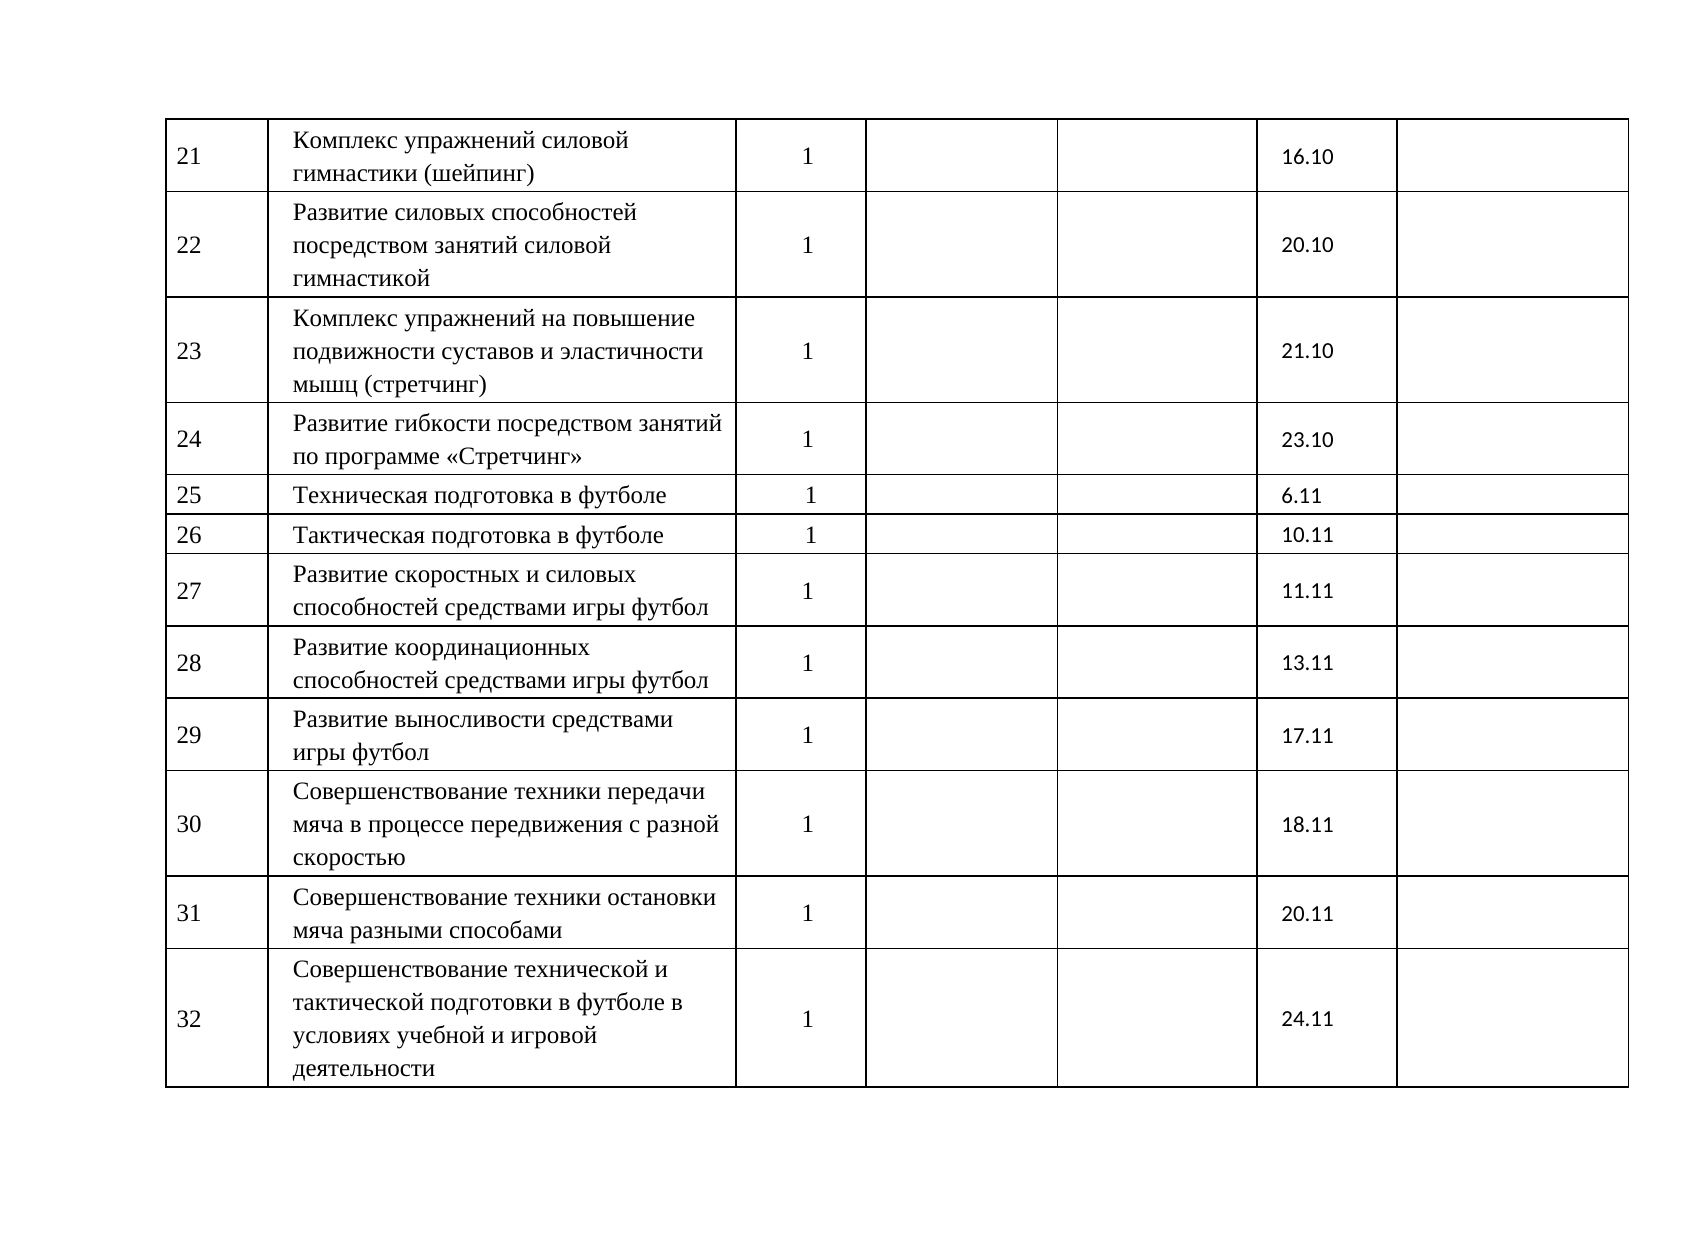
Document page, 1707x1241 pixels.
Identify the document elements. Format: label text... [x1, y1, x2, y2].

table_cell 1 [737, 403, 865, 474]
table_cell 17.11 [1258, 699, 1396, 770]
table_cell [1398, 475, 1628, 513]
table_cell [867, 627, 1057, 697]
table_cell [1398, 120, 1628, 191]
table_cell 25 [167, 475, 267, 513]
table_cell 20.10 [1258, 192, 1396, 296]
table_cell Развитие координационных способностей средствами игры футбол [269, 627, 735, 697]
table_cell [1058, 627, 1256, 697]
table_cell [1398, 554, 1628, 625]
table_cell 1 [737, 699, 865, 770]
table_cell 21.10 [1258, 298, 1396, 401]
table_cell 21 [167, 120, 267, 191]
table_cell [867, 771, 1057, 875]
table_cell 31 [167, 877, 267, 947]
table_cell Тактическая подготовка в футболе [269, 515, 735, 552]
table_cell [1058, 699, 1256, 770]
table_cell 10.11 [1258, 515, 1396, 552]
table_cell [1058, 515, 1256, 552]
table_cell [1398, 627, 1628, 697]
table_cell 16.10 [1258, 120, 1396, 191]
table_cell [867, 298, 1057, 401]
table_cell [1398, 699, 1628, 770]
table_cell [1398, 403, 1628, 474]
table_cell 24 [167, 403, 267, 474]
table_cell [1398, 877, 1628, 947]
table_cell 1 [737, 515, 865, 552]
table_cell 1 [737, 554, 865, 625]
table_cell Развитие выносливости средствами игры футбол [269, 699, 735, 770]
table_cell Развитие силовых способностей посредством занятий силовой гимнастикой [269, 192, 735, 296]
table_cell [1058, 771, 1256, 875]
table_cell [1058, 877, 1256, 947]
table_cell [867, 949, 1057, 1086]
table_cell [1058, 192, 1256, 296]
table_cell 18.11 [1258, 771, 1396, 875]
table_cell 1 [737, 949, 865, 1086]
table_cell 20.11 [1258, 877, 1396, 947]
table_cell [867, 515, 1057, 552]
table_cell 1 [737, 771, 865, 875]
table_cell [867, 699, 1057, 770]
table_cell Комплекс упражнений силовой гимнастики (шейпинг) [269, 120, 735, 191]
table_cell [1058, 298, 1256, 401]
table_cell [1058, 475, 1256, 513]
table_cell [1398, 771, 1628, 875]
table_cell Развитие скоростных и силовых способностей средствами игры футбол [269, 554, 735, 625]
table_cell 30 [167, 771, 267, 875]
table_cell 1 [737, 475, 865, 513]
table_cell Совершенствование техники передачи мяча в процессе передвижения с разной скоростью [269, 771, 735, 875]
table_cell 29 [167, 699, 267, 770]
table_cell [867, 475, 1057, 513]
table_cell [1398, 515, 1628, 552]
table_cell [1398, 949, 1628, 1086]
table_cell [867, 120, 1057, 191]
table_cell 1 [737, 877, 865, 947]
table_cell [867, 554, 1057, 625]
table_cell [1398, 192, 1628, 296]
table_cell 1 [737, 627, 865, 697]
table_cell 11.11 [1258, 554, 1396, 625]
table_cell 1 [737, 120, 865, 191]
table_cell [1058, 403, 1256, 474]
table_cell 23.10 [1258, 403, 1396, 474]
table_cell 23 [167, 298, 267, 401]
table_cell [867, 877, 1057, 947]
table_cell 27 [167, 554, 267, 625]
table_cell [1058, 949, 1256, 1086]
table_cell 13.11 [1258, 627, 1396, 697]
table_cell 26 [167, 515, 267, 552]
table_cell Совершенствование технической и тактической подготовки в футболе в условиях учебной и игровой деятельности [269, 949, 735, 1086]
table_cell Развитие гибкости посредством занятий по программе «Стретчинг» [269, 403, 735, 474]
table_cell Совершенствование техники остановки мяча разными способами [269, 877, 735, 947]
table_cell [867, 192, 1057, 296]
table_cell Техническая подготовка в футболе [269, 475, 735, 513]
table_cell 32 [167, 949, 267, 1086]
table_cell [1058, 554, 1256, 625]
table_cell 28 [167, 627, 267, 697]
table_cell 22 [167, 192, 267, 296]
table_cell 6.11 [1258, 475, 1396, 513]
table_cell 1 [737, 298, 865, 401]
table_cell 1 [737, 192, 865, 296]
table_cell [867, 403, 1057, 474]
table_cell [1398, 298, 1628, 401]
table_cell [1058, 120, 1256, 191]
table_cell 24.11 [1258, 949, 1396, 1086]
table_cell Комплекс упражнений на повышение подвижности суставов и эластичности мышц (стретчинг) [269, 298, 735, 401]
